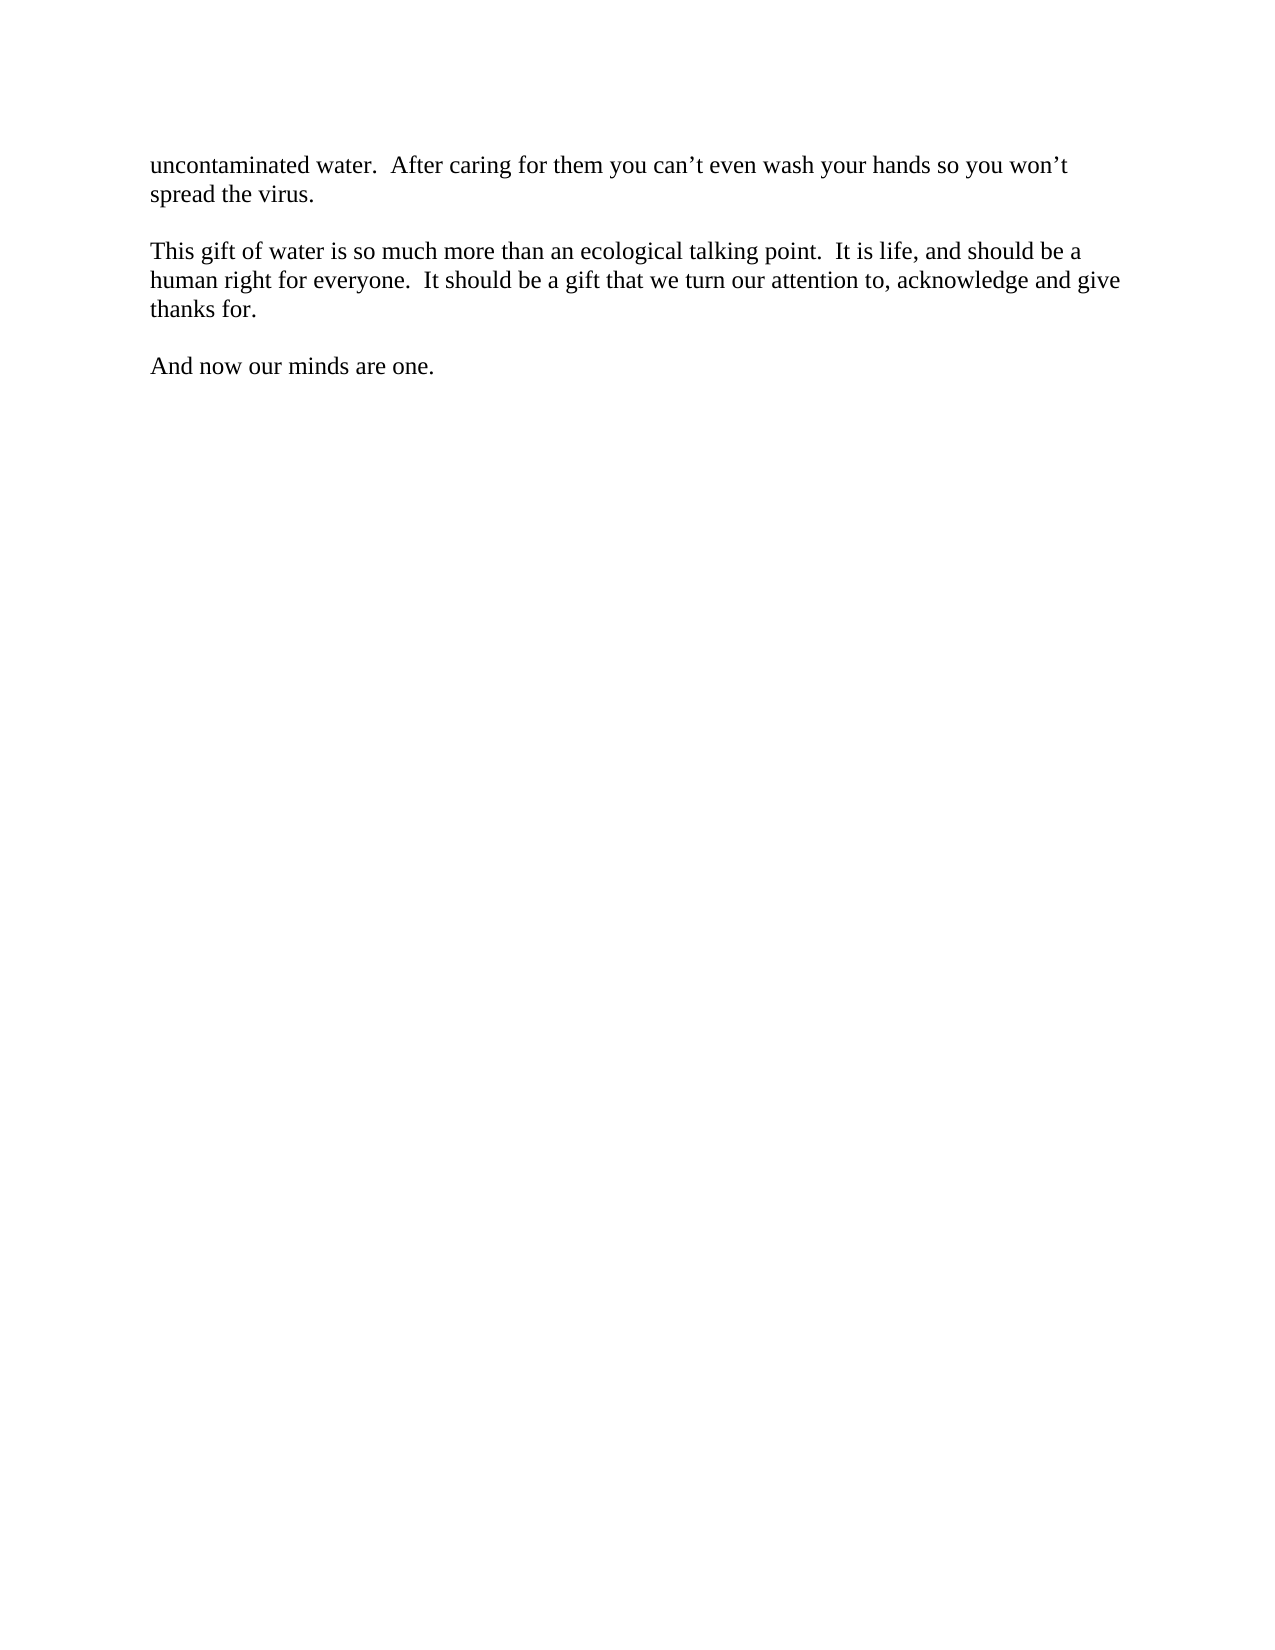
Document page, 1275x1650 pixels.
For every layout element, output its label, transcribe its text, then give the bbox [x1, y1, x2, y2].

text And now our minds are one. [150, 351, 1125, 380]
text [150, 150, 1125, 207]
text This gift of water is so much more than an ecological talking point. It is life, and should be a human right for everyone. It should be a gift that we turn our attention to, acknowledge and give thanks for. [150, 236, 1125, 322]
